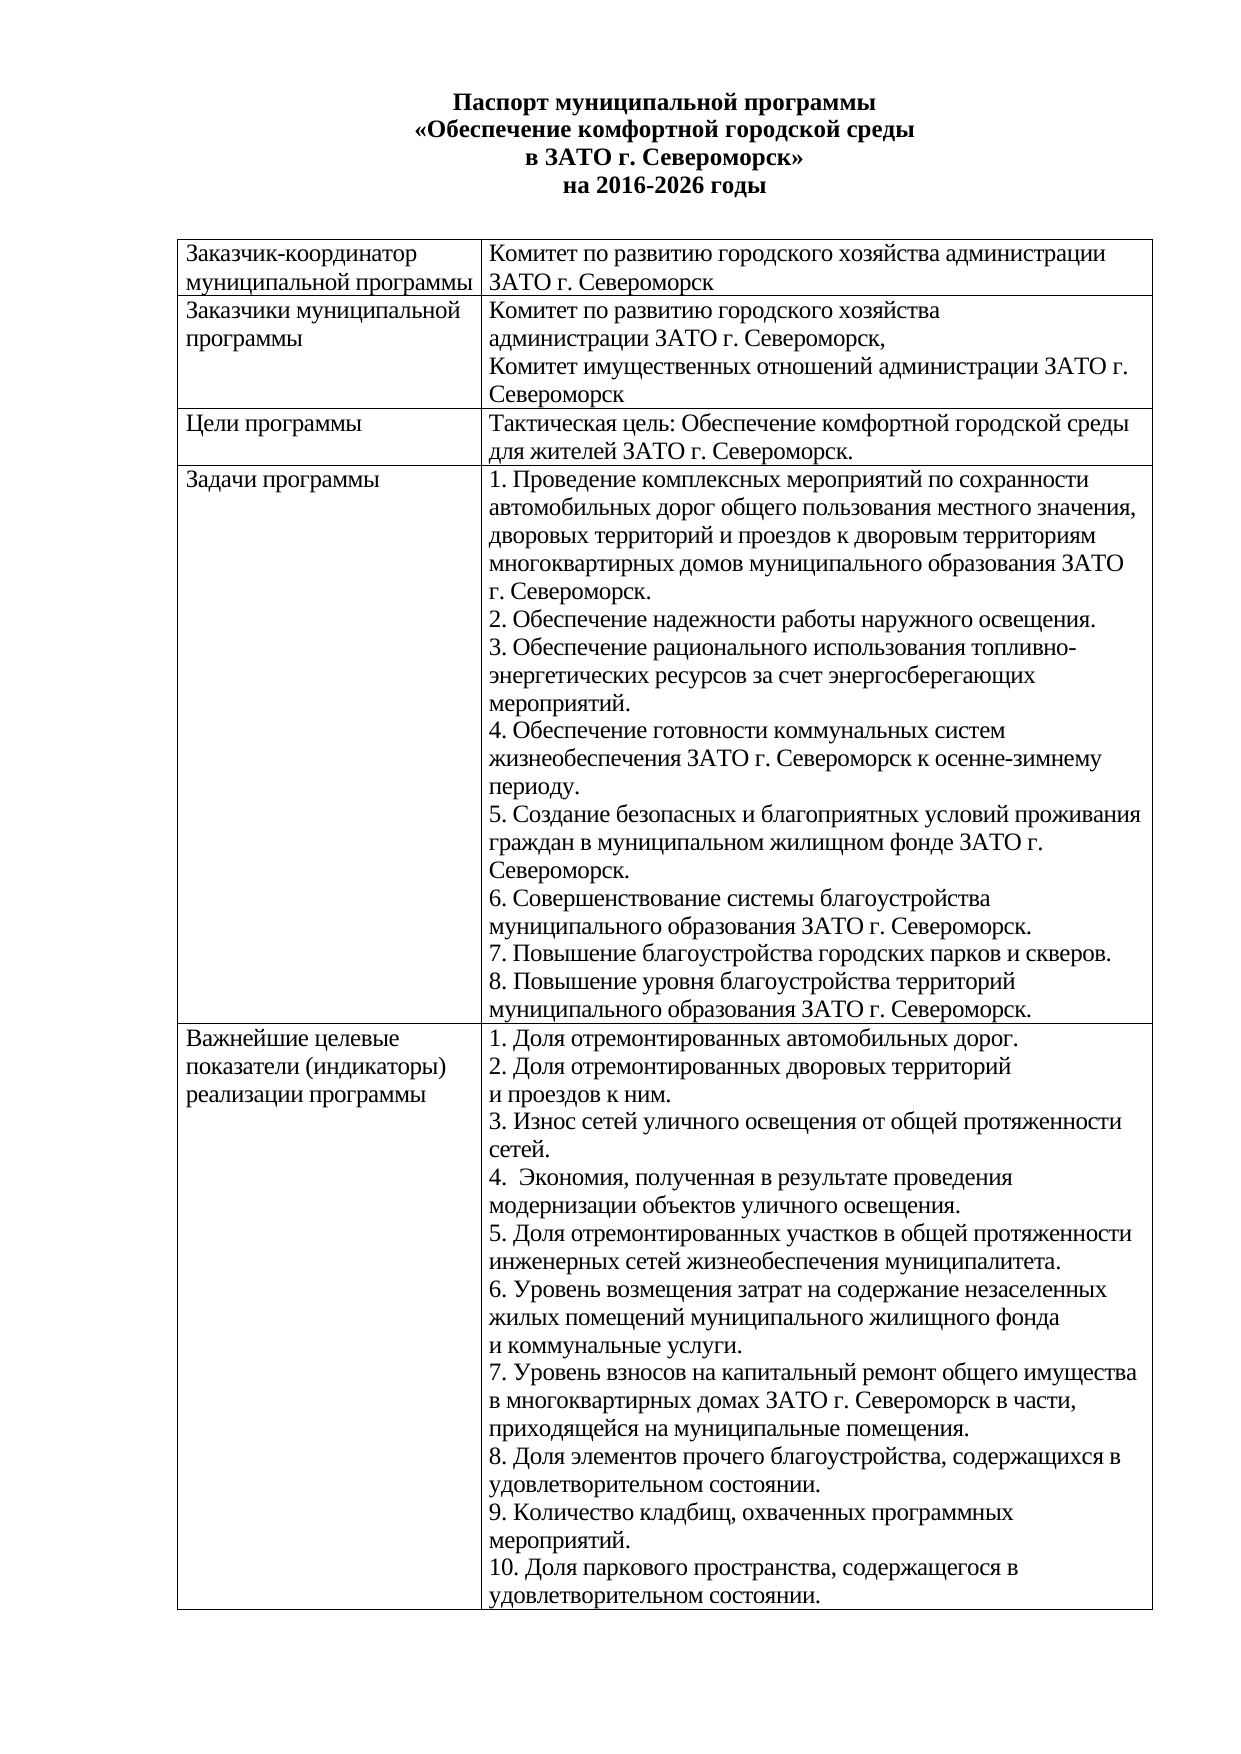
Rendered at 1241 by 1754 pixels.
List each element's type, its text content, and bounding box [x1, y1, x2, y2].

text на 2016-2026 годы [177, 171, 1152, 199]
table_cell Тактическая цель: Обеспечение комфортной городской среды для жителей ЗАТО г. Североморск. [482, 409, 1152, 464]
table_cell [178, 1024, 481, 1609]
table_header Комитет по развитию городского хозяйства администрации ЗАТО г. Североморск [482, 240, 1152, 295]
table_cell Заказчики муниципальной программы [178, 296, 481, 408]
text Паспорт муниципальной программы [177, 88, 1152, 116]
table_header Заказчик-координатор муниципальной программы [178, 240, 481, 295]
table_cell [482, 1024, 1152, 1609]
text в ЗАТО г. Североморск» [177, 143, 1152, 171]
table_cell Цели программы [178, 409, 481, 464]
table_cell Комитет по развитию городского хозяйства администрации ЗАТО г. Североморск, Комитет имущественных отношений администрации ЗАТО г. Североморск [482, 296, 1152, 408]
text «Обеспечение комфортной городской среды [177, 116, 1152, 143]
table_cell 1. Проведение комплексных мероприятий по сохранности автомобильных дорог общего пользования местного значения, дворовых территорий и проездов к дворовым территориям многоквартирных домов муниципального образования ЗАТО г. Североморск. 2. Обеспечение надежности работы наружного освещения. 3. Обеспечение рационального использования топливно-энергетических ресурсов за счет энергосберегающих мероприятий. 4. Обеспечение готовности коммунальных систем жизнеобеспечения ЗАТО г. Североморск к осенне-зимнему периоду. 5. Создание безопасных и благоприятных условий проживания граждан в муниципальном жилищном фонде ЗАТО г. Североморск. 6. Совершенствование системы благоустройства муниципального образования ЗАТО г. Североморск. 7. Повышение благоустройства городских парков и скверов. 8. Повышение уровня благоустройства территорий муниципального образования ЗАТО г. Североморск. [482, 466, 1152, 1023]
table_cell Задачи программы [178, 466, 481, 1023]
